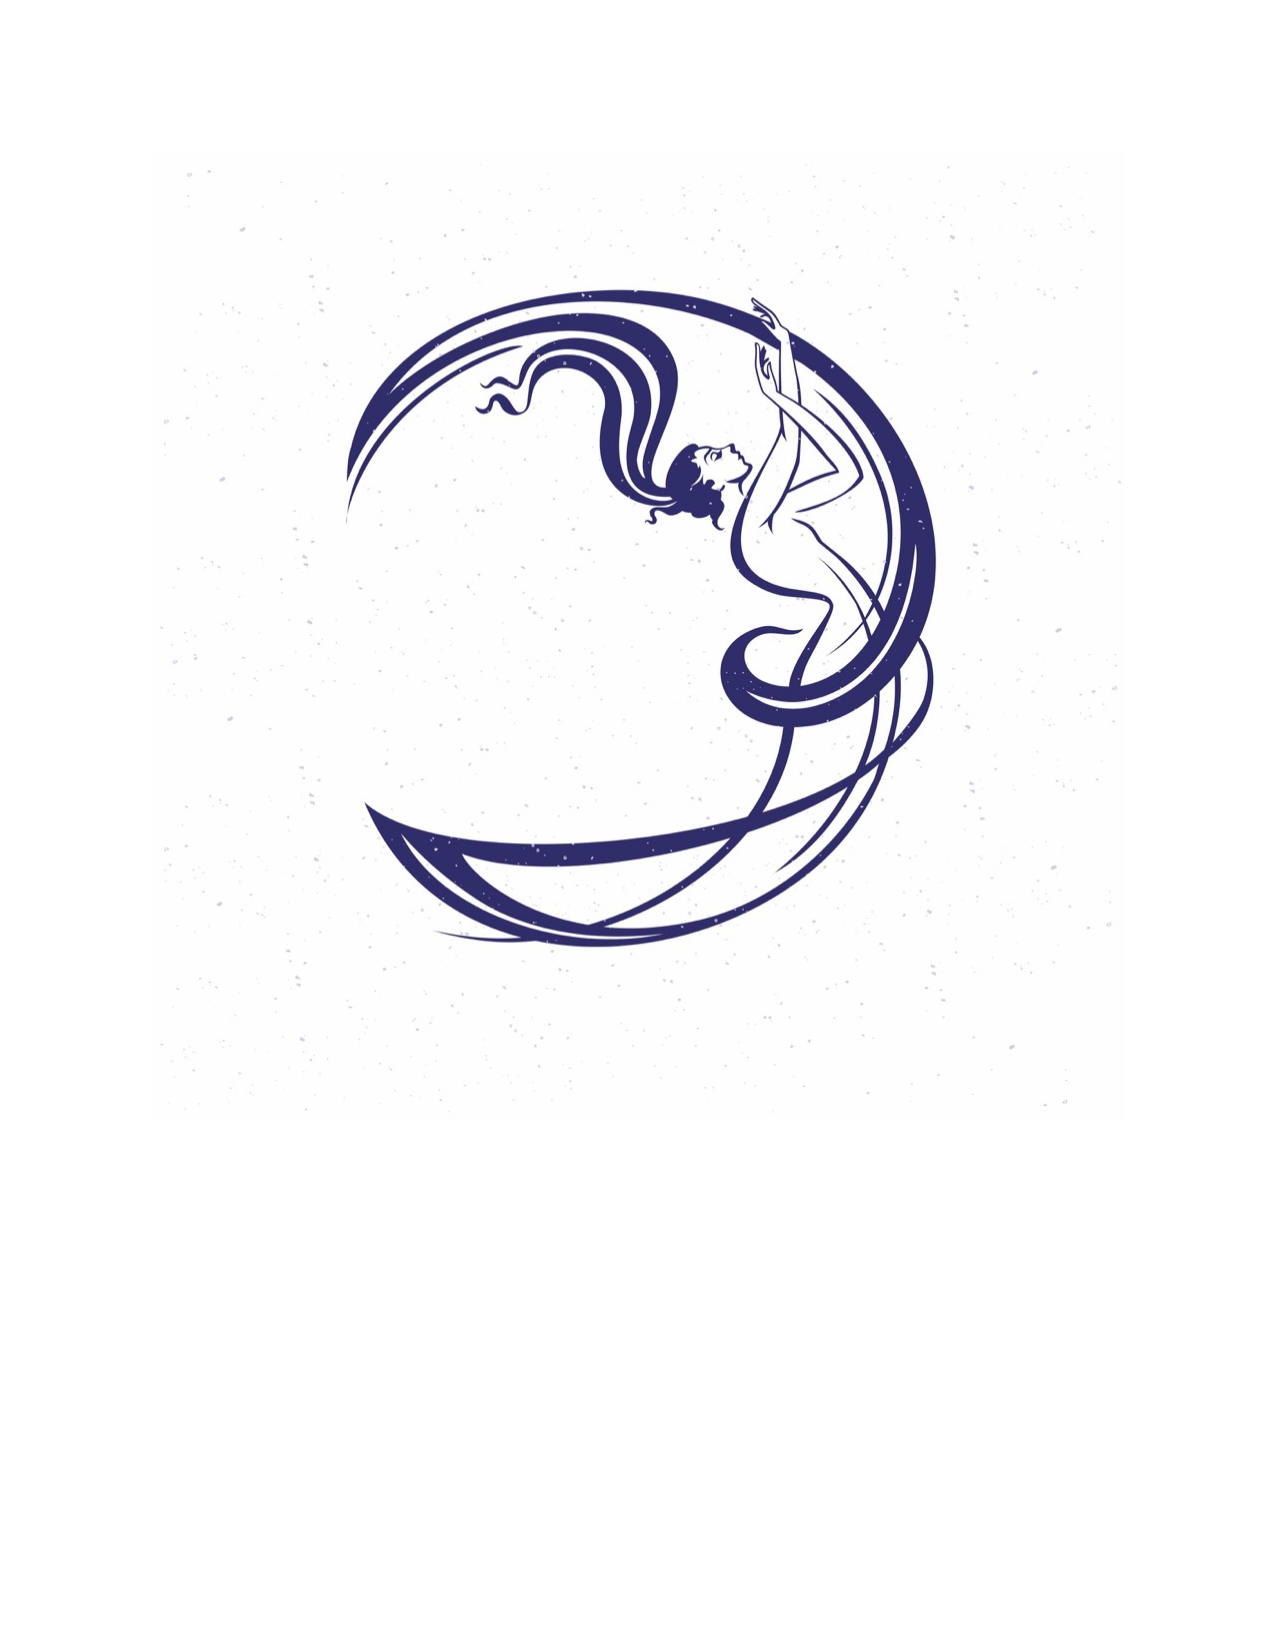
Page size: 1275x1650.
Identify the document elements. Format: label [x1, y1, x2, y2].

picture [150, 150, 1125, 1122]
